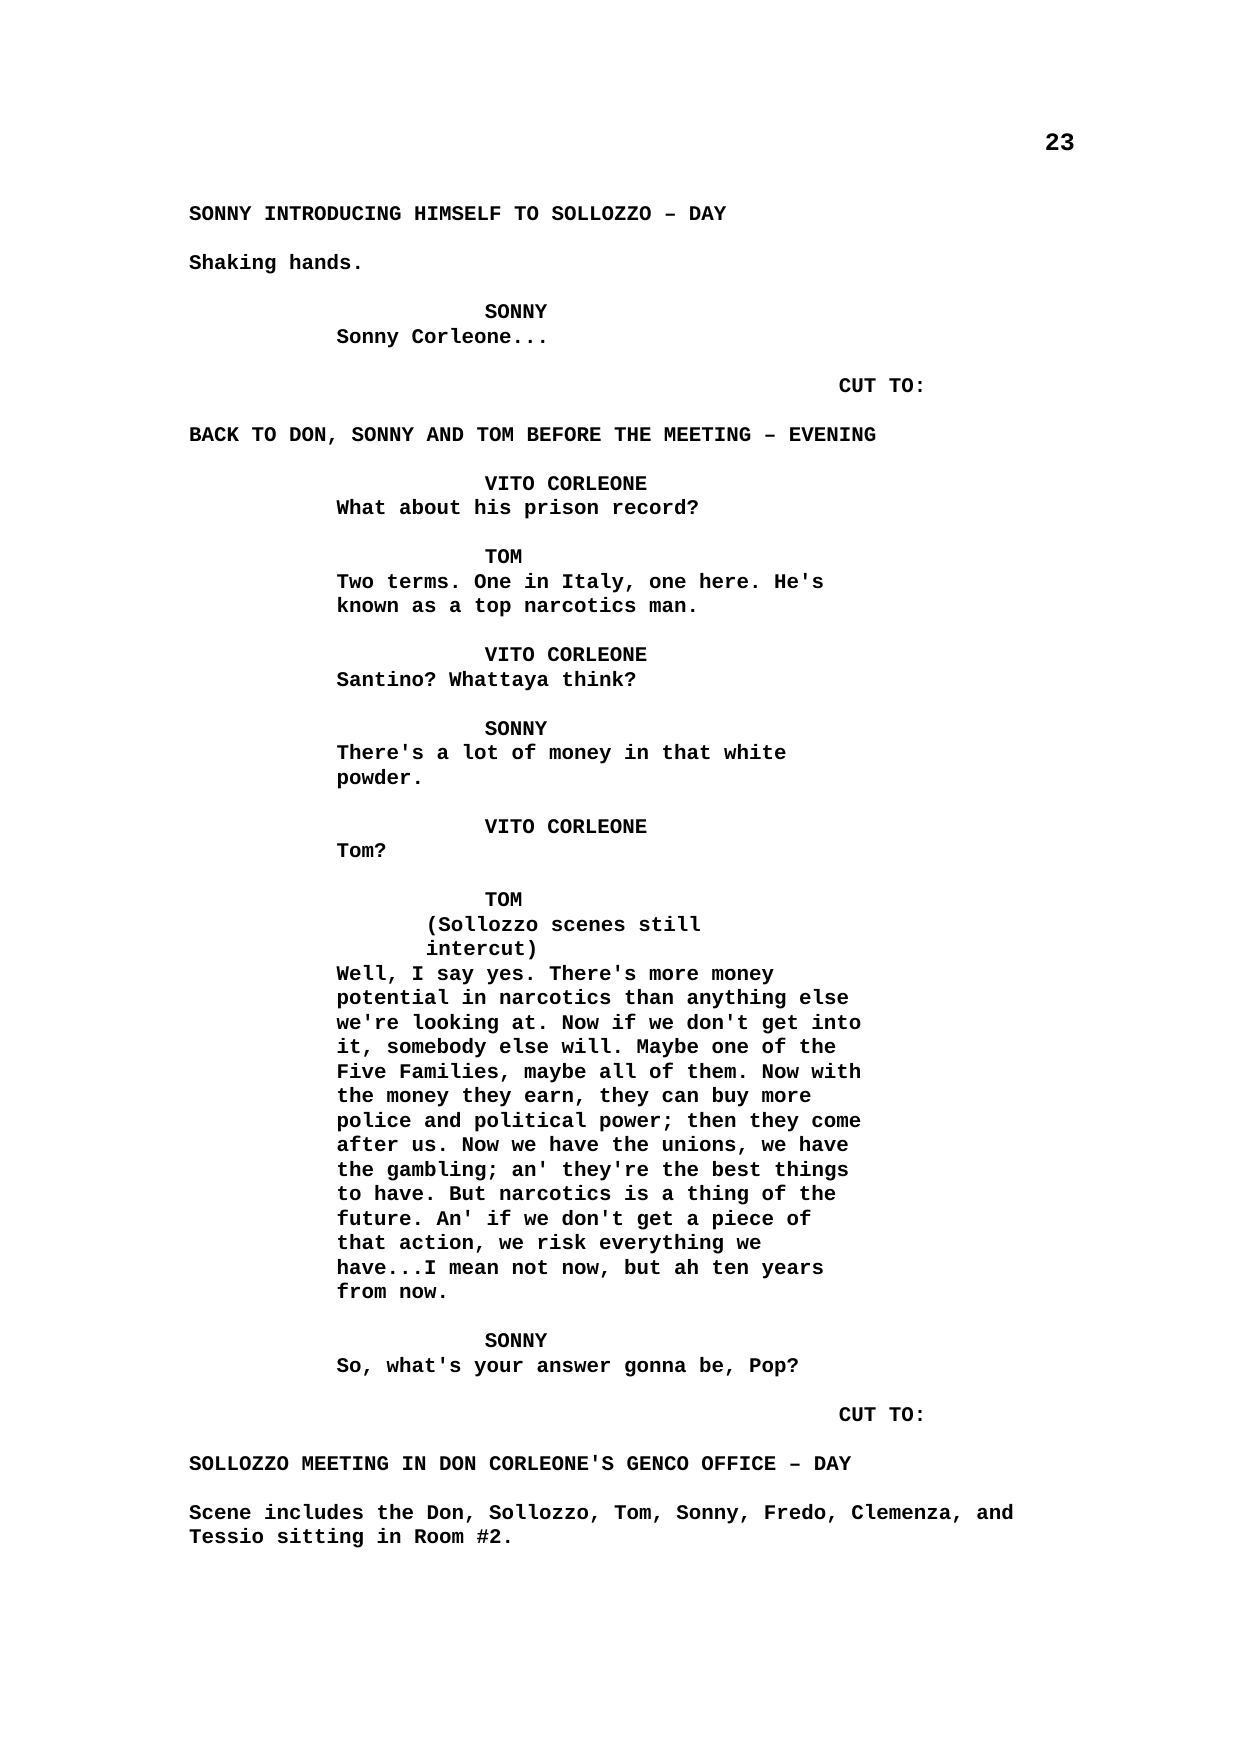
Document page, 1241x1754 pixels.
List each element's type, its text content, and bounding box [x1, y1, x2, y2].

text the gambling; an' they're the best things [336, 1157, 1086, 1181]
text SONNY INTRODUCING HIMSELF TO SOLLOZZO – DAY [189, 202, 1086, 225]
text Five Families, maybe all of them. Now with [336, 1059, 1086, 1083]
text the money they earn, they can buy more [336, 1084, 1086, 1107]
text TOM [484, 544, 1086, 568]
text SONNY [484, 299, 1086, 323]
text TOM [484, 888, 1086, 911]
text Sonny Corleone... [336, 324, 1086, 348]
text Well, I say yes. There's more money [336, 961, 1086, 985]
text CUT TO: [838, 373, 1086, 397]
text Shaking hands. [189, 251, 1086, 274]
text VITO CORLEONE [484, 643, 1086, 666]
text potential in narcotics than anything else [336, 986, 1086, 1009]
text Tom? [336, 839, 1086, 862]
text (Sollozzo scenes still [426, 912, 1086, 936]
text it, somebody else will. Maybe one of the [336, 1034, 1086, 1058]
text So, what's your answer gonna be, Pop? [336, 1353, 1086, 1377]
text 23 [1044, 127, 1086, 156]
text from now. [336, 1279, 1086, 1303]
text Santino? Whattaya think? [336, 667, 1086, 691]
text future. An' if we don't get a piece of [336, 1206, 1086, 1230]
text VITO CORLEONE [484, 814, 1086, 838]
text have...I mean not now, but ah ten years [336, 1255, 1086, 1279]
text BACK TO DON, SONNY AND TOM BEFORE THE MEETING – EVENING [189, 422, 1086, 446]
text SONNY [484, 1329, 1086, 1352]
text There's a lot of money in that white [336, 741, 1086, 764]
text intercut) [426, 937, 1086, 960]
text Scene includes the Don, Sollozzo, Tom, Sonny, Fredo, Clemenza, and Tessio sitting in Room #2. [189, 1500, 1027, 1548]
text powder. [336, 765, 1086, 789]
text to have. But narcotics is a thing of the [336, 1182, 1086, 1205]
text that action, we risk everything we [336, 1231, 1086, 1254]
text CUT TO: [838, 1402, 1086, 1426]
text we're looking at. Now if we don't get into [336, 1010, 1086, 1034]
text What about his prison record? [336, 496, 1086, 519]
text Two terms. One in Italy, one here. He's [336, 569, 1086, 593]
text known as a top narcotics man. [336, 594, 1086, 617]
text after us. Now we have the unions, we have [336, 1133, 1086, 1156]
text police and political power; then they come [336, 1108, 1086, 1132]
text VITO CORLEONE [484, 471, 1086, 495]
text SONNY [484, 716, 1086, 740]
text SOLLOZZO MEETING IN DON CORLEONE'S GENCO OFFICE – DAY [189, 1451, 1086, 1475]
